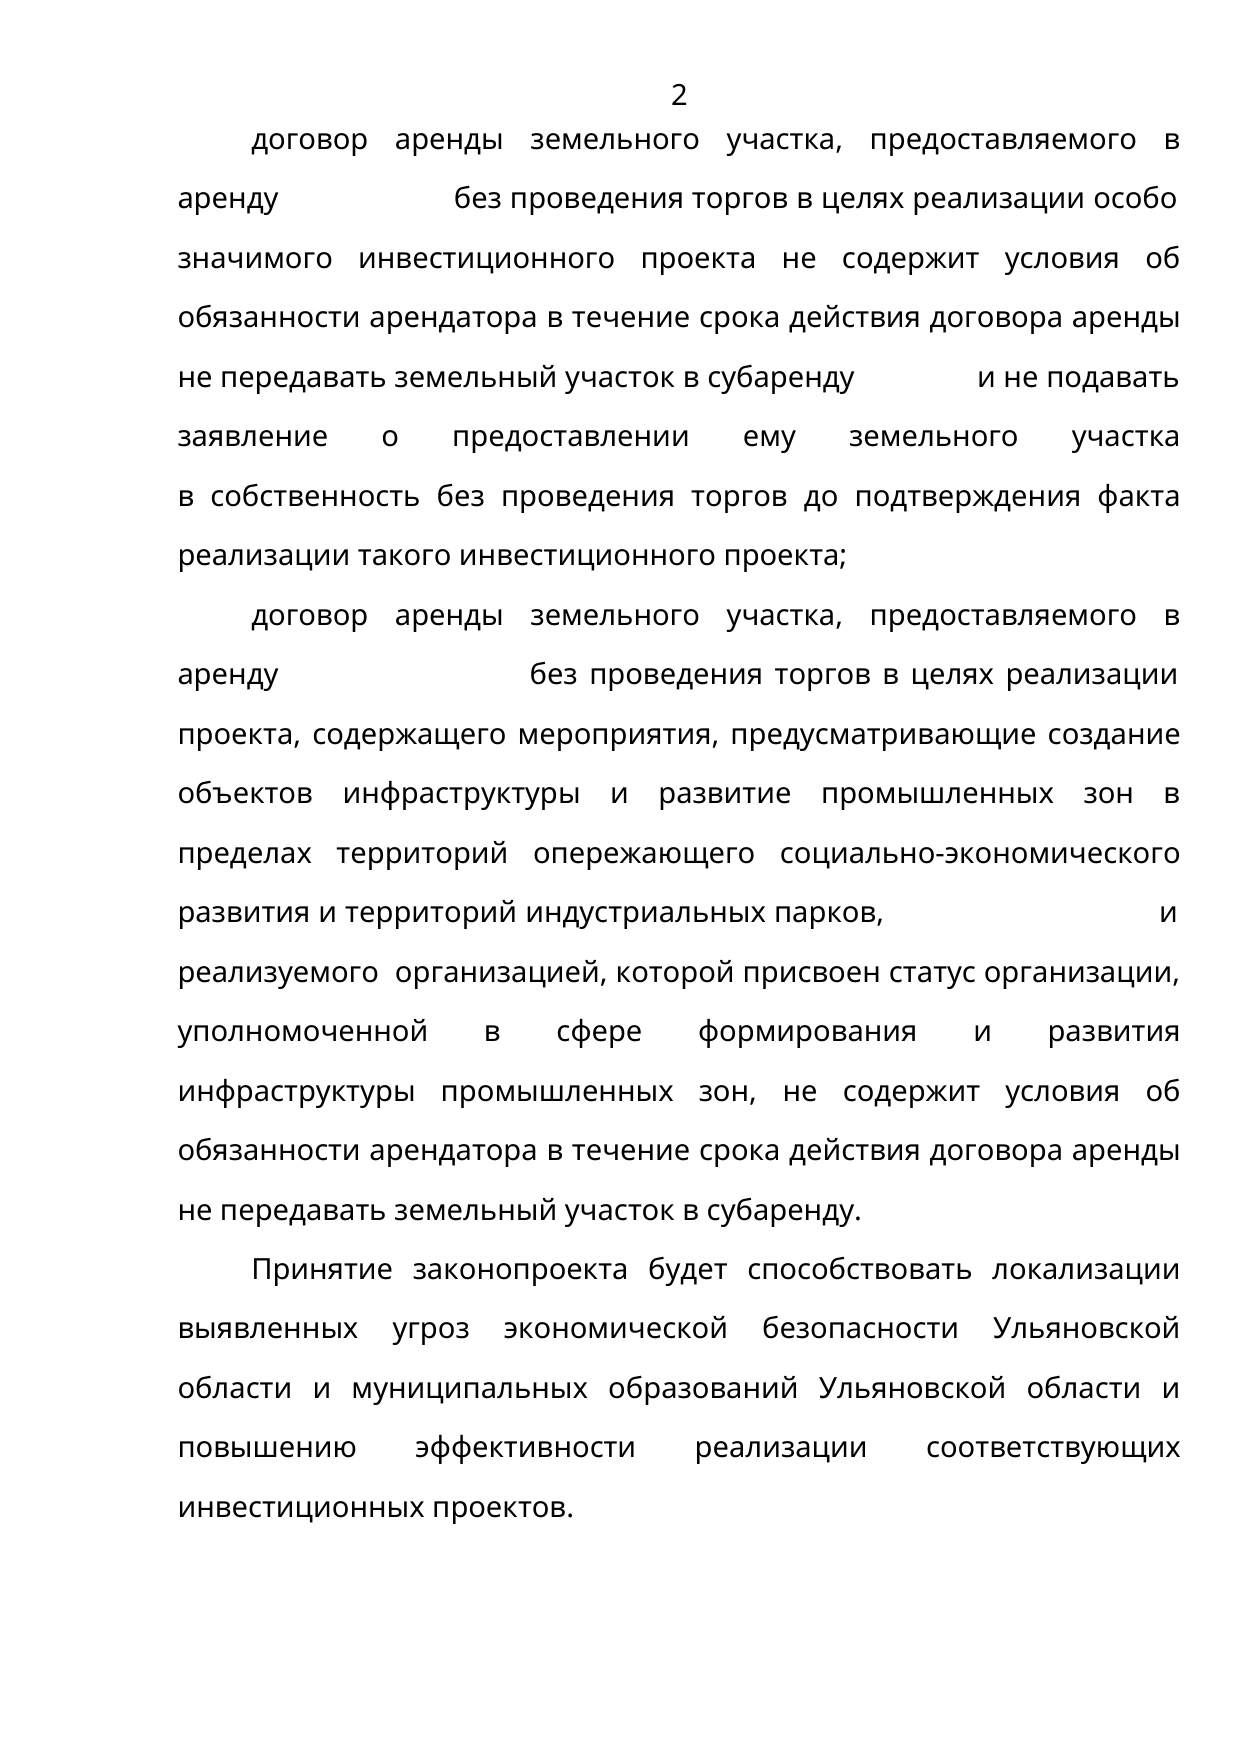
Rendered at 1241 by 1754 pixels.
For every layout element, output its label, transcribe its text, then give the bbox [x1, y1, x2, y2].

text Принятие законопроекта будет способствовать локализации выявленных угроз экономической безопасности Ульяновской области и муниципальных образований Ульяновской области и повышению эффективности реализации соответствующих инвестиционных проектов. [177, 1248, 1181, 1526]
text договор аренды земельного участка, предоставляемого в аренду без проведения торгов в целях реализации особо значимого инвестиционного проекта не содержит условия об обязанности арендатора в течение срока действия договора аренды не передавать земельный участок в субаренду и не подавать заявление о предоставлении ему земельного участка в собственность без проведения торгов до подтверждения факта реализации такого инвестиционного проекта; [177, 118, 1181, 574]
text договор аренды земельного участка, предоставляемого в аренду без проведения торгов в целях реализации проекта, содержащего мероприятия, предусматривающие создание объектов инфраструктуры и развитие промышленных зон в пределах территорий опережающего социально-экономического развития и территорий индустриальных парков, и реализуемого организацией, которой присвоен статус организации, уполномоченной в сфере формирования и развития инфраструктуры промышленных зон, не содержит условия об обязанности арендатора в течение срока действия договора аренды не передавать земельный участок в субаренду. [177, 594, 1181, 1228]
